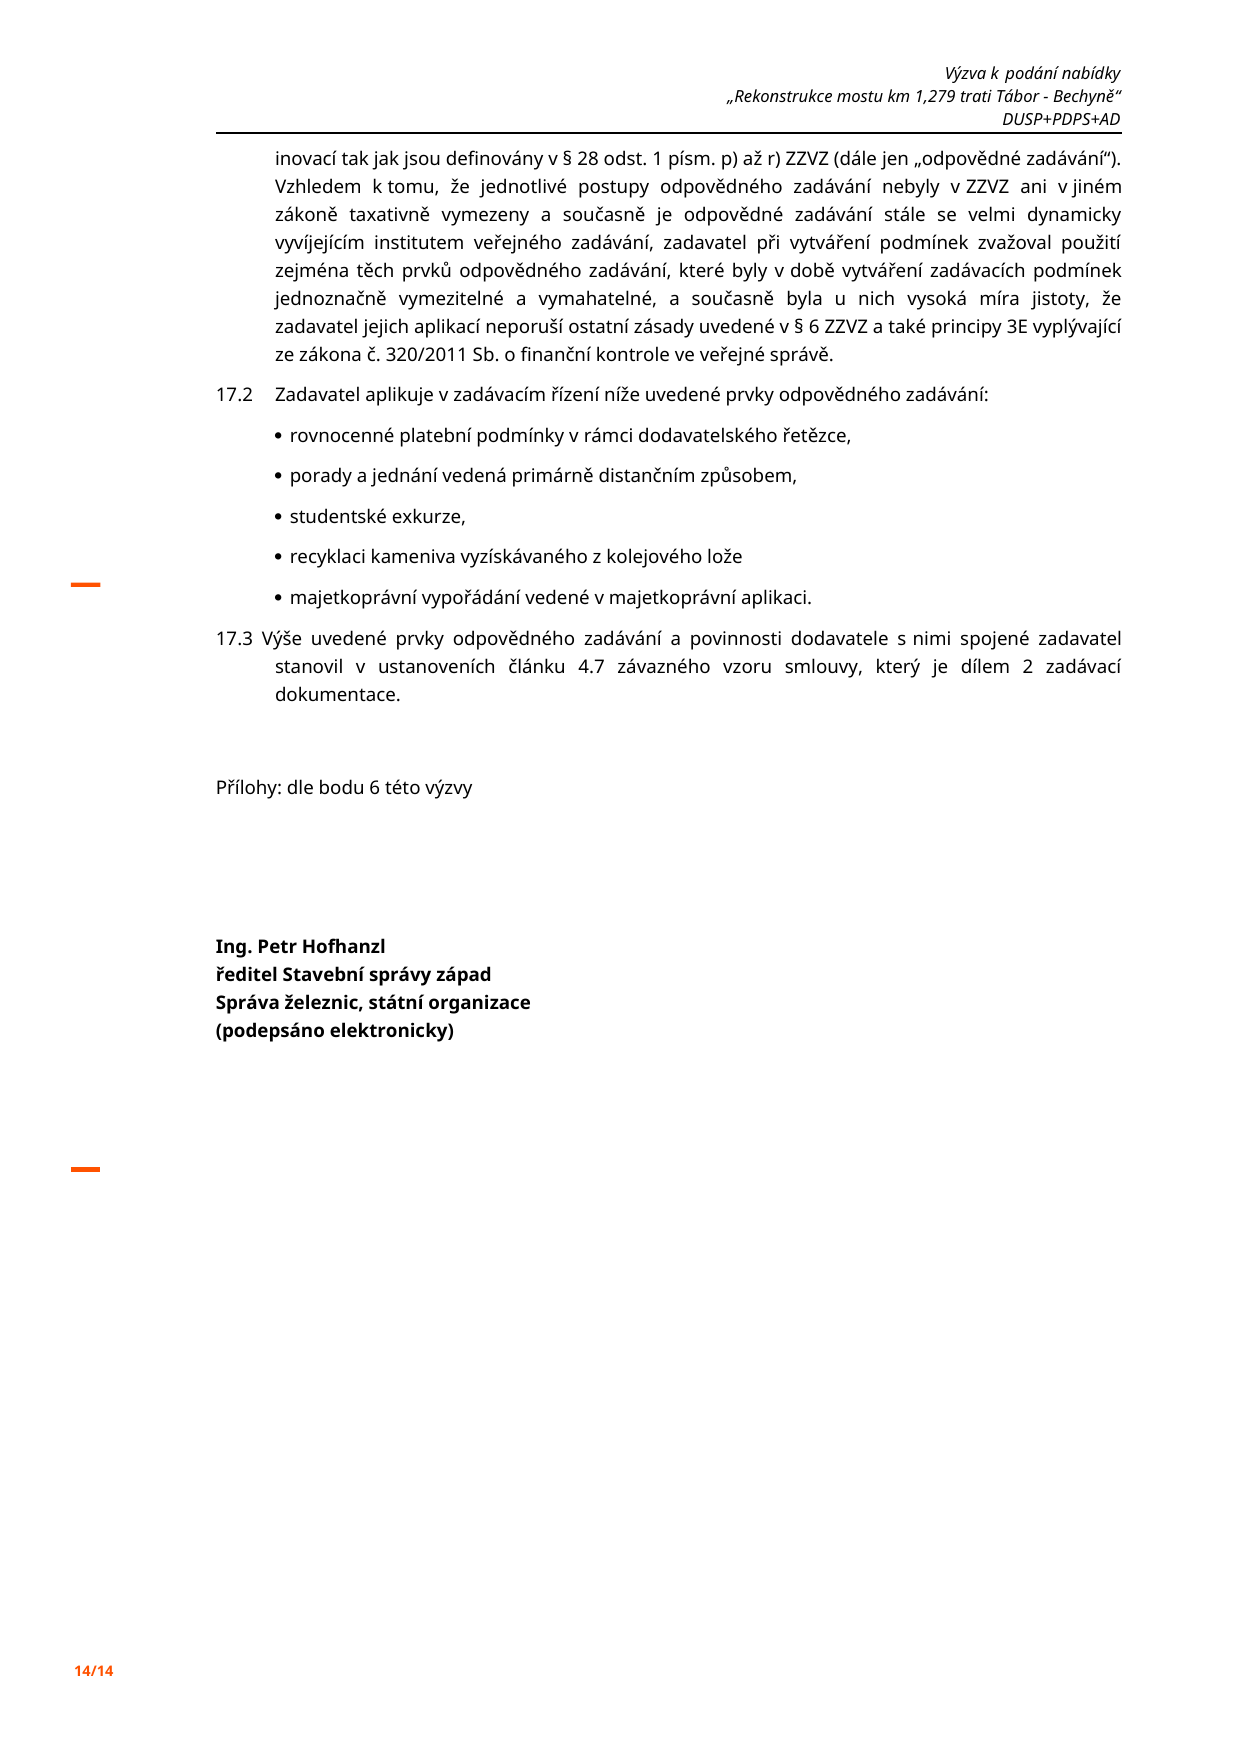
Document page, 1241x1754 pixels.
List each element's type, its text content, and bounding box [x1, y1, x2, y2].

text Ing. Petr Hofhanzl [216, 933, 1122, 959]
text Přílohy: dle bodu 6 této výzvy [216, 774, 1122, 800]
list majetkoprávní vypořádání vedené v majetkoprávní aplikaci. [275, 584, 1122, 610]
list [215, 145, 1122, 367]
list 17.2 Zadavatel aplikuje v zadávacím řízení níže uvedené prvky odpovědného zadávání: [216, 382, 1122, 407]
text ředitel Stavební správy západ [216, 962, 1122, 987]
list rovnocenné platební podmínky v rámci dodavatelského řetězce, [275, 422, 1122, 448]
list studentské exkurze, [275, 503, 1122, 529]
list 17.3 Výše uvedené prvky odpovědného zadávání a povinnosti dodavatele s nimi spojené zadavatel stanovil v ustanoveních článku 4.7 závazného vzoru smlouvy, který je dílem 2 zadávací dokumentace. [216, 625, 1122, 706]
list recyklaci kameniva vyzískávaného z kolejového lože [275, 544, 1122, 569]
text (podepsáno elektronicky) [216, 1018, 1122, 1043]
text Správa železnic, státní organizace [216, 989, 1122, 1015]
list porady a jednání vedená primárně distančním způsobem, [275, 463, 1122, 488]
